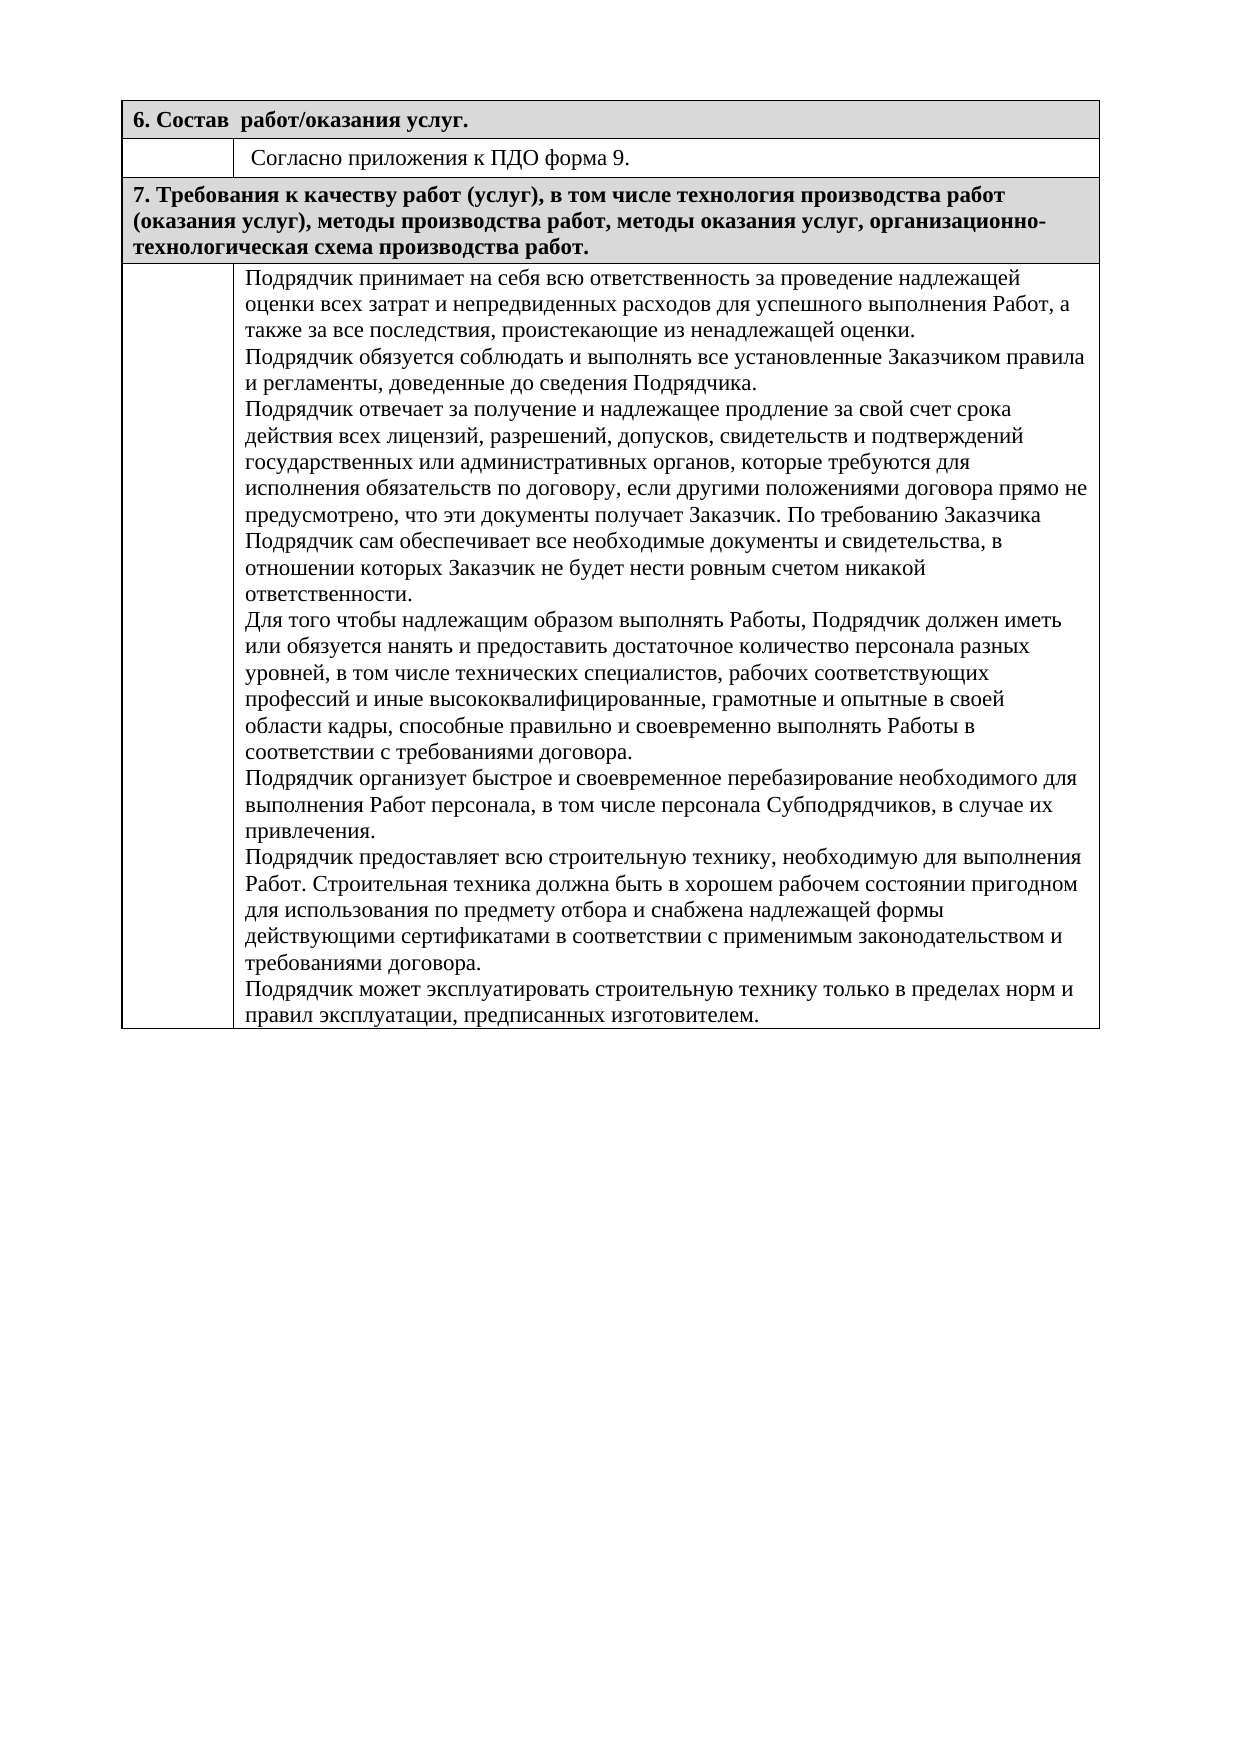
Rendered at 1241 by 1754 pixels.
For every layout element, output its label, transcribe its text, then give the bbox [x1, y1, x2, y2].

table_cell [123, 139, 233, 177]
table_cell Подрядчик принимает на себя всю ответственность за проведение надлежащей оценки всех затрат и непредвиденных расходов для успешного выполнения Работ, а также за все последствия, проистекающие из ненадлежащей оценки. Подрядчик обязуется соблюдать и выполнять все установленные Заказчиком правила и регламенты, доведенные до сведения Подрядчика. Подрядчик отвечает за получение и надлежащее продление за свой счет срока действия всех лицензий, разрешений, допусков, свидетельств и подтверждений государственных или административных органов, которые требуются для исполнения обязательств по договору, если другими положениями договора прямо не предусмотрено, что эти документы получает Заказчик. По требованию Заказчика Подрядчик сам обеспечивает все необходимые документы и свидетельства, в отношении которых Заказчик не будет нести ровным счетом никакой ответственности. Для того чтобы надлежащим образом выполнять Работы, Подрядчик должен иметь или обязуется нанять и предоставить достаточное количество персонала разных уровней, в том числе технических специалистов, рабочих соответствующих профессий и иные высококвалифицированные, грамотные и опытные в своей области кадры, способные правильно и своевременно выполнять Работы в соответствии с требованиями договора. Подрядчик организует быстрое и своевременное перебазирование необходимого для выполнения Работ персонала, в том числе персонала Субподрядчиков, в случае их привлечения. Подрядчик предоставляет всю строительную технику, необходимую для выполнения Работ. Строительная техника должна быть в хорошем рабочем состоянии пригодном для использования по предмету отбора и снабжена надлежащей формы действующими сертификатами в соответствии с применимым законодательством и требованиями договора. Подрядчик может эксплуатировать строительную технику только в пределах норм и правил эксплуатации, предписанных изготовителем. [234, 264, 1099, 1028]
table_cell [123, 264, 233, 1028]
table_cell 7. Требования к качеству работ (услуг), в том числе технология производства работ (оказания услуг), методы производства работ, методы оказания услуг, организационно-технологическая схема производства работ. [123, 178, 1099, 263]
table_cell Согласно приложения к ПДО форма 9. [234, 139, 1099, 177]
table_cell 6. Состав работ/оказания услуг. [123, 101, 1099, 138]
